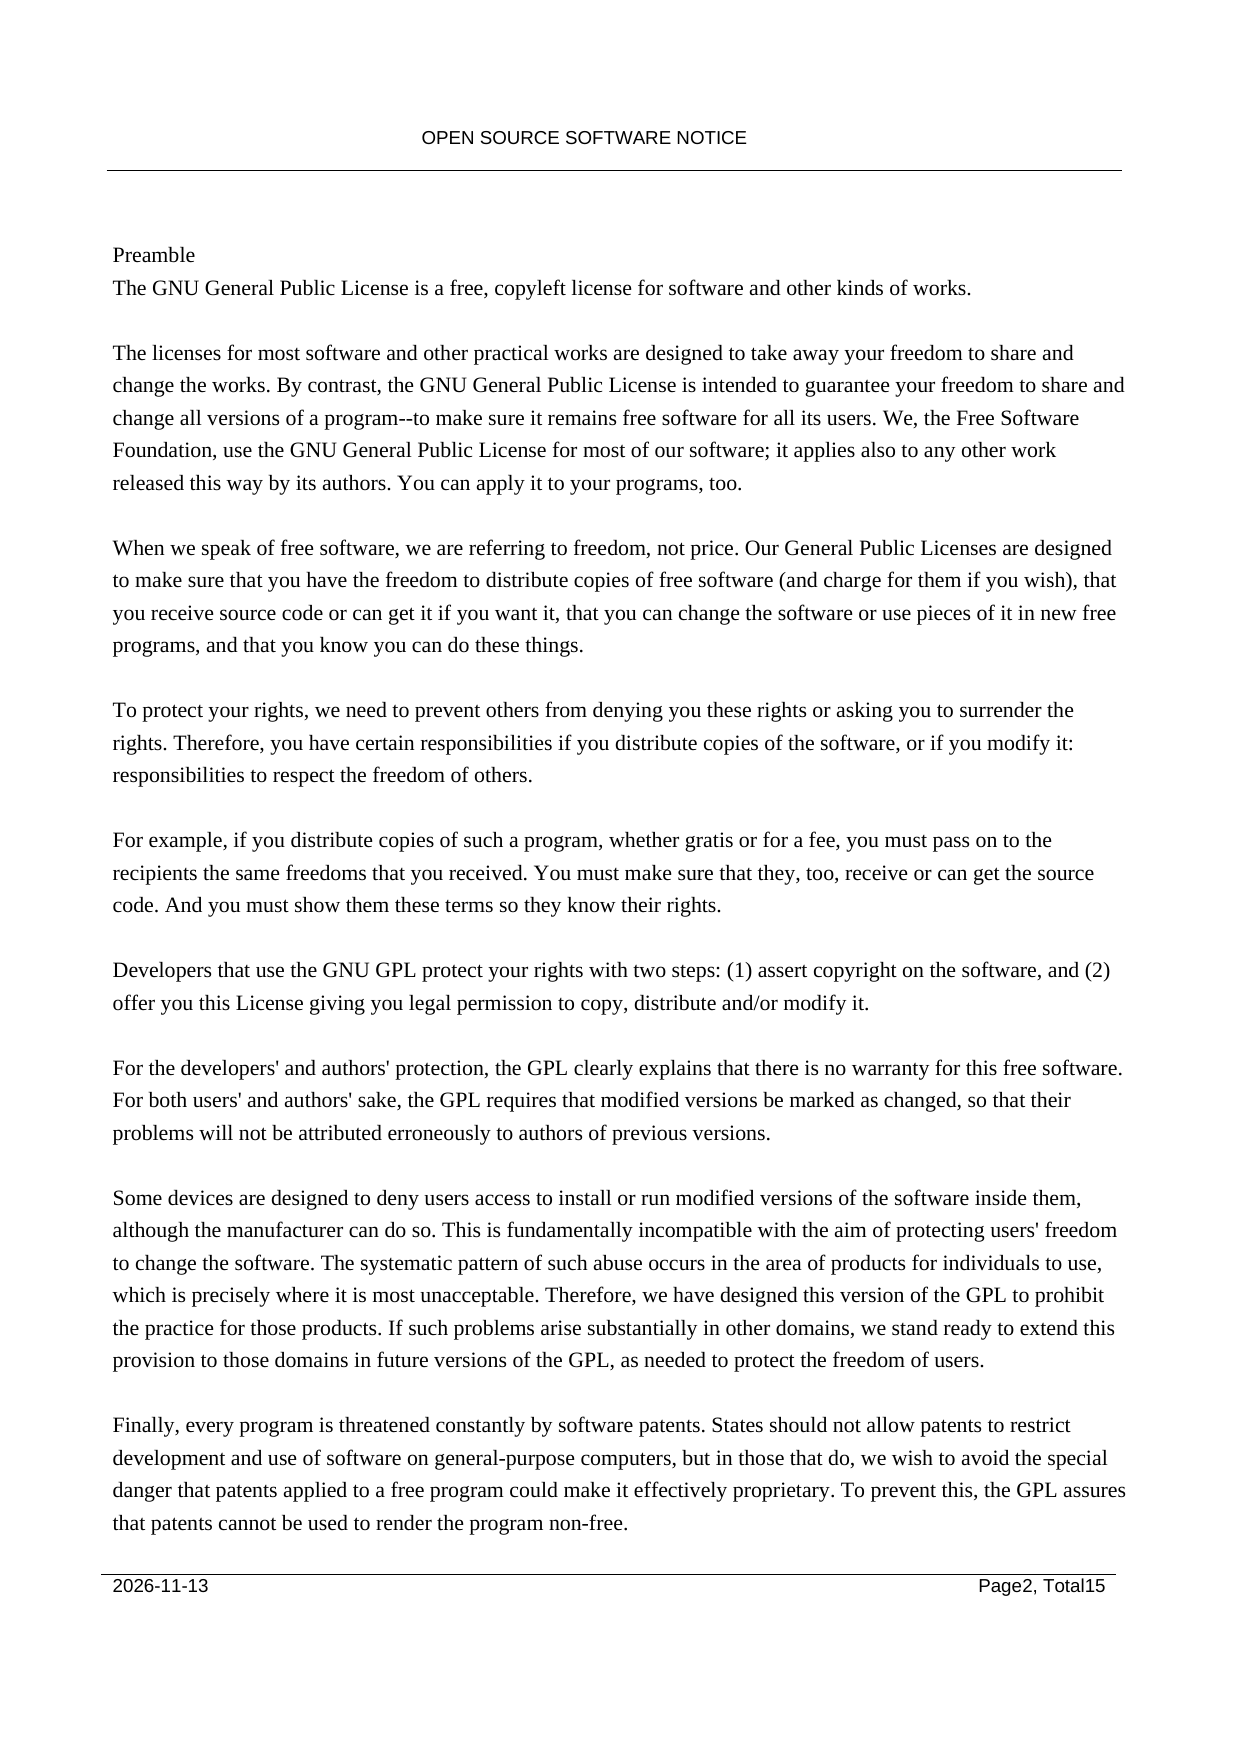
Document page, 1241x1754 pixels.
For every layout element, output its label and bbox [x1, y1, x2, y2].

text [112, 206, 1128, 1539]
